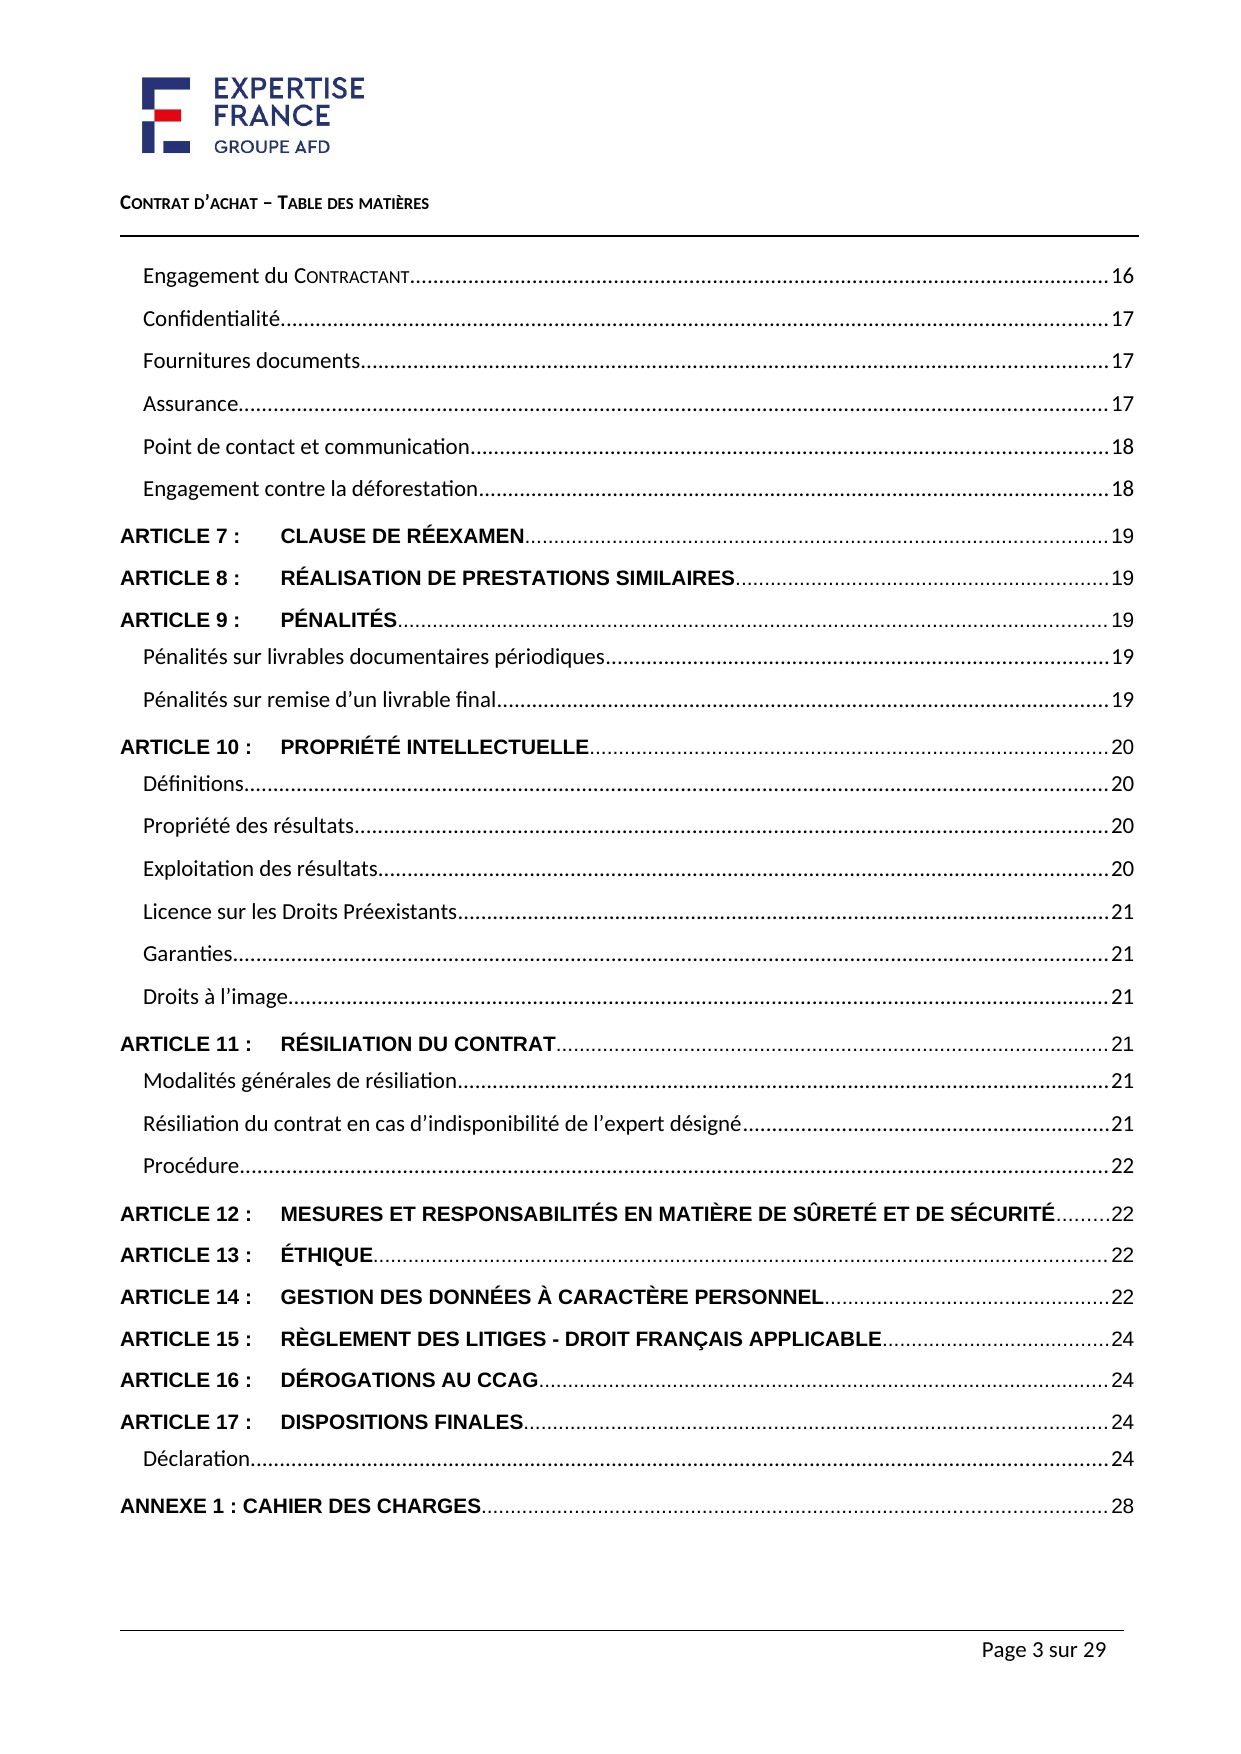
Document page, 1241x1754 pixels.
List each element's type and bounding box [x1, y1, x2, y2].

picture [120, 45, 391, 184]
